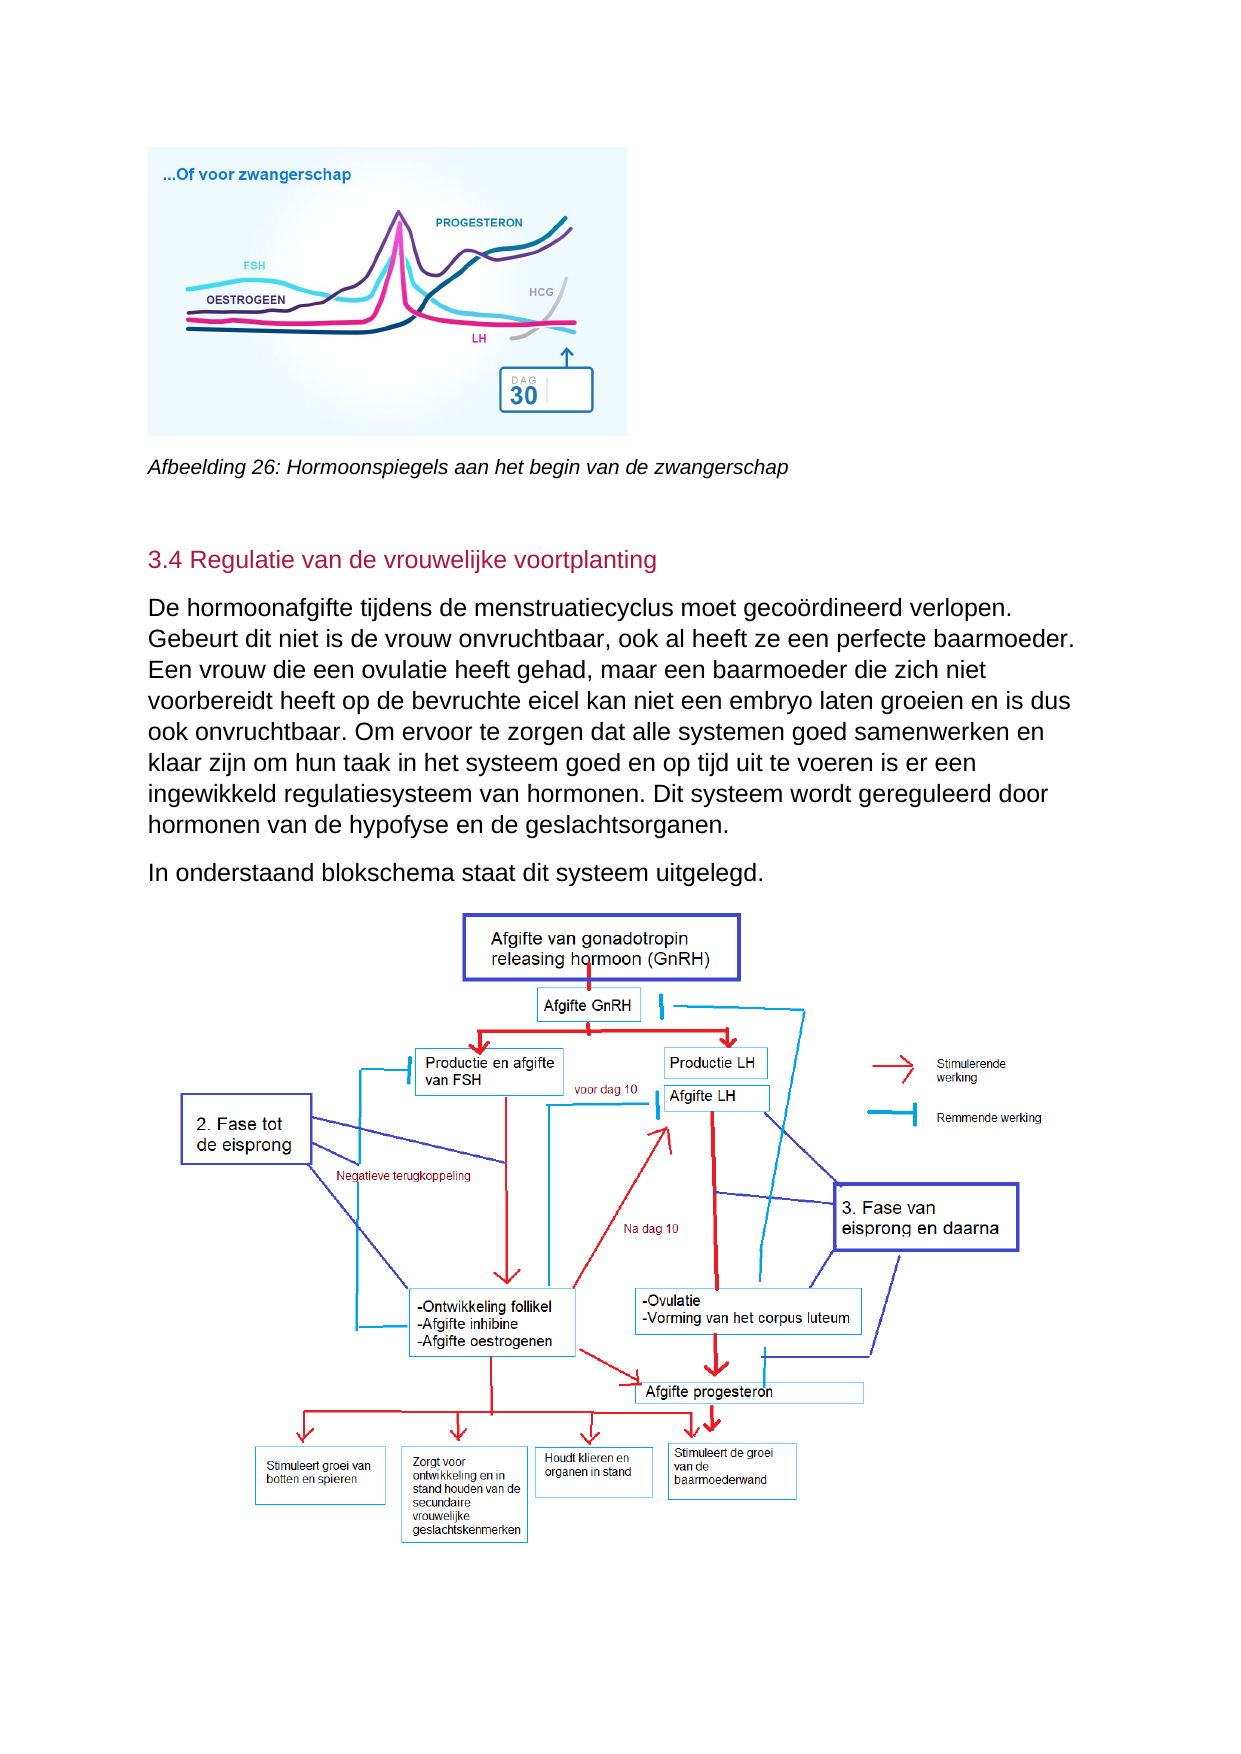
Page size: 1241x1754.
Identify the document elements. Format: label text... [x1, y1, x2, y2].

picture [147, 147, 628, 436]
text 3.4 Regulatie van de vrouwelijke voortplanting [148, 545, 1093, 573]
text Afbeelding 26: Hormoonspiegels aan het begin van de zwangerschap [148, 454, 1093, 478]
text In onderstaand blokschema staat dit systeem uitgelegd. [148, 857, 1093, 886]
text De hormoonafgifte tijdens de menstruatiecyclus moet gecoördineerd verlopen. Gebeurt dit niet is de vrouw onvruchtbaar, ook al heeft ze een perfecte baarmoeder. Een vrouw die een ovulatie heeft gehad, maar een baarmoeder die zich niet voorbereidt heeft op de bevruchte eicel kan niet een embryo laten groeien en is dus ook onvruchtbaar. Om ervoor te zorgen dat alle systemen goed samenwerken en klaar zijn om hun taak in het systeem goed en op tijd uit te voeren is er een ingewikkeld regulatiesysteem van hormonen. Dit systeem wordt gereguleerd door hormonen van de hypofyse en de geslachtsorganen. [148, 592, 1093, 838]
picture [147, 905, 1075, 1586]
